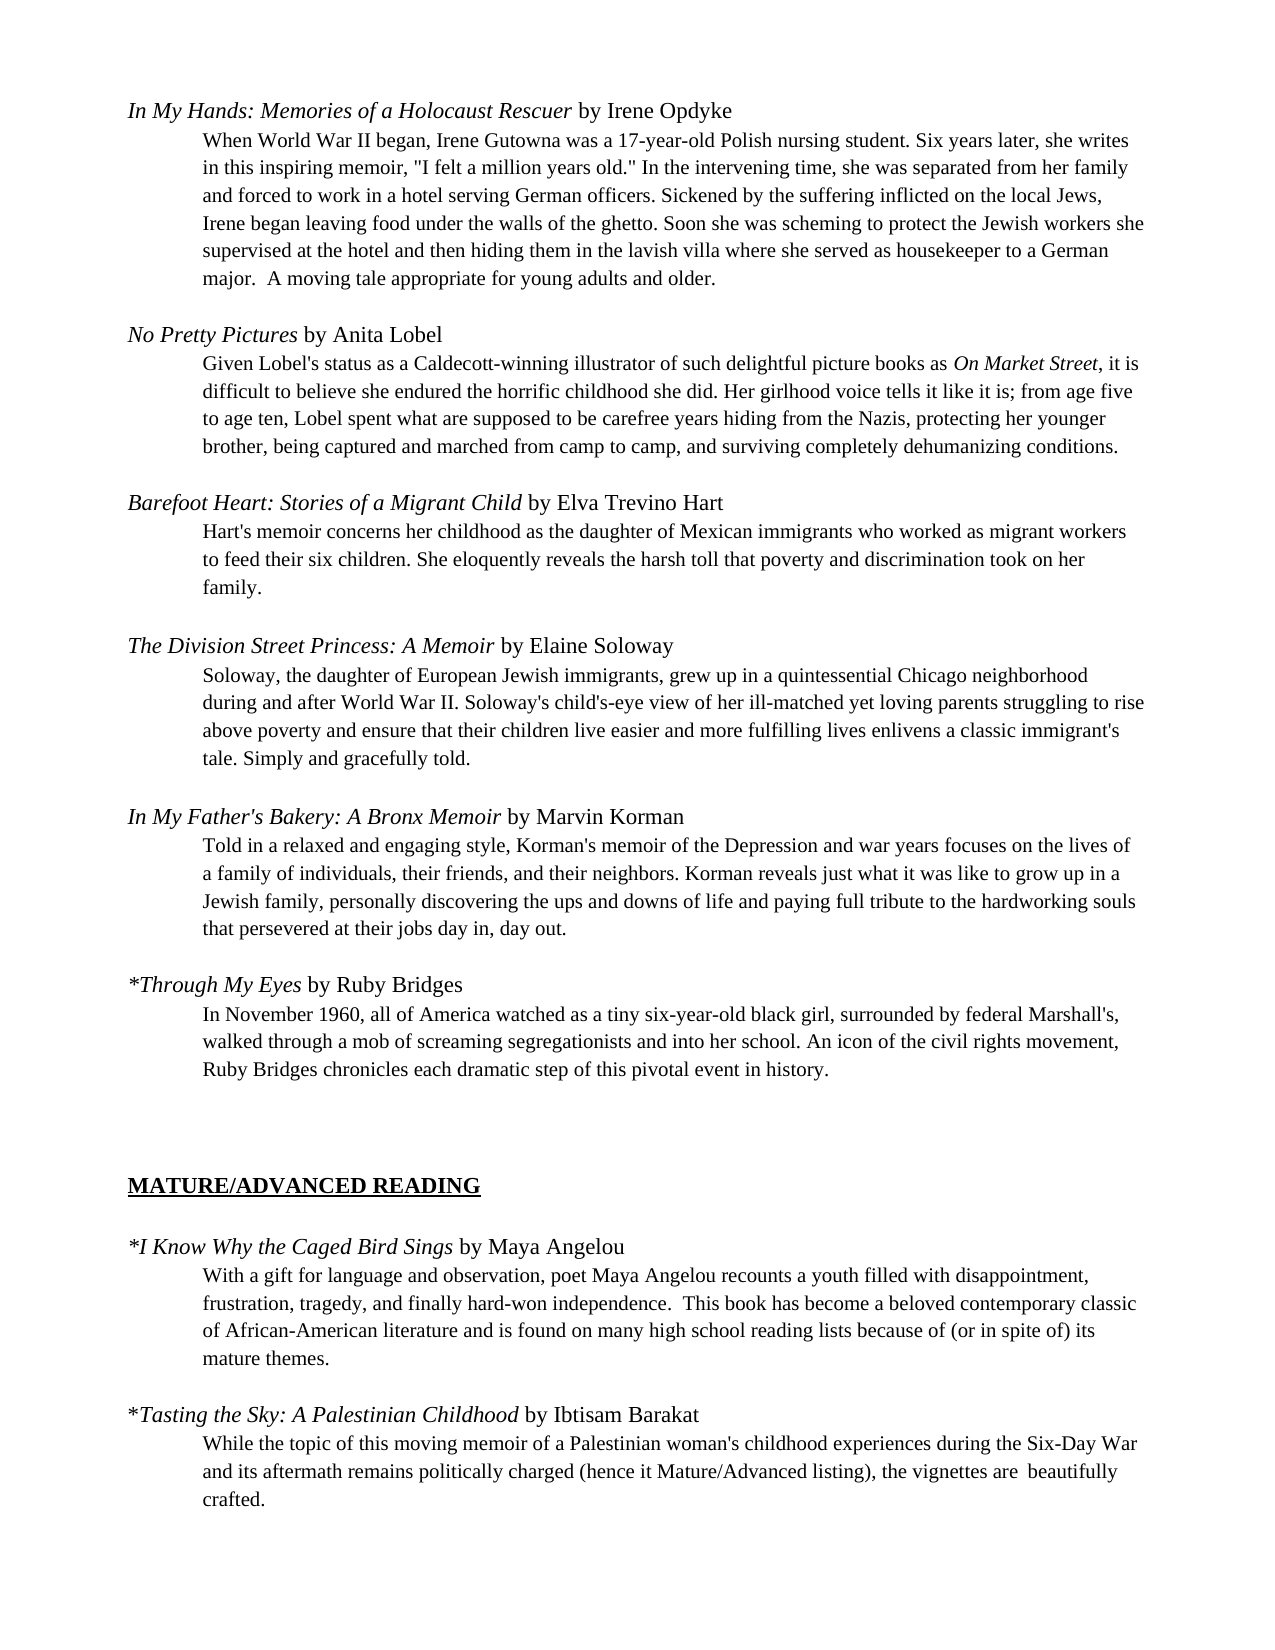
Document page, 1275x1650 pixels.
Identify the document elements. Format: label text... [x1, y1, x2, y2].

text No Pretty Pictures by Anita Lobel [127, 321, 1147, 347]
text In My Hands: Memories of a Holocaust Rescuer by Irene Opdyke [127, 97, 1147, 124]
text Told in a relaxed and engaging style, Korman's memoir of the Depression and war years focuses on the lives of a family of individuals, their friends, and their neighbors. Korman reveals just what it was like to grow up in a Jewish family, personally discovering the ups and downs of life and paying full tribute to the hardworking souls that persevered at their jobs day in, day out. [127, 833, 1147, 940]
text With a gift for language and observation, poet Maya Angelou recounts a youth filled with disappointment, frustration, tragedy, and finally hard-won independence. This book has become a beloved contemporary classic of African-American literature and is found on many high school reading lists because of (or in spite of) its mature themes. [127, 1263, 1147, 1370]
text In November 1960, all of America watched as a tiny six-year-old black girl, surrounded by federal Marshall's, walked through a mob of screaming segregationists and into her school. An icon of the civil rights movement, Ruby Bridges chronicles each dramatic step of this pivotal event in history. [127, 1002, 1147, 1081]
text While the topic of this moving memoir of a Palestinian woman's childhood experiences during the Six-Day War and its aftermath remains politically charged (hence it Mature/Advanced listing), the vignettes are beautifully crafted. [127, 1431, 1147, 1511]
text *I Know Why the Caged Bird Sings by Maya Angelou [127, 1233, 1147, 1259]
text Hart's memoir concerns her childhood as the daughter of Mexican immigrants who worked as migrant workers to feed their six children. She eloquently reveals the harsh toll that poverty and discrimination took on her family. [127, 519, 1147, 599]
text In My Father's Bakery: A Bronx Memoir by Marvin Korman [127, 803, 1147, 829]
text Soloway, the daughter of European Jewish immigrants, grew up in a quintessential Chicago neighborhood during and after World War II. Soloway's child's-eye view of her ill-matched yet loving parents struggling to rise above poverty and ensure that their children live easier and more fulfilling lives enlivens a classic immigrant's tale. Simply and gracefully told. [127, 663, 1147, 769]
text The Division Street Princess: A Memoir by Elaine Soloway [127, 632, 1147, 659]
text MATURE/ADVANCED READING [127, 1172, 1147, 1199]
text *Tasting the Sky: A Palestinian Childhood by Ibtisam Barakat [127, 1401, 1147, 1427]
text When World War II began, Irene Gutowna was a 17-year-old Polish nursing student. Six years later, she writes in this inspiring memoir, "I felt a million years old." In the intervening time, she was separated from her family and forced to work in a hotel serving German officers. Sickened by the suffering inflicted on the local Jews, Irene began leaving food under the walls of the ghetto. Soon she was scheming to protect the Jewish workers she supervised at the hotel and then hiding them in the lavish villa where she served as housekeeper to a German major. A moving tale appropriate for young adults and older. [127, 128, 1147, 290]
text Given Lobel's status as a Caldecott-winning illustrator of such delightful picture books as On Market Street, it is difficult to believe she endured the horrific childhood she did. Her girlhood voice tells it like it is; from age five to age ten, Lobel spent what are supposed to be carefree years hiding from the Nazis, protecting her younger brother, being captured and marched from camp to camp, and surviving completely dehumanizing conditions. [127, 351, 1147, 458]
text *Through My Eyes by Ruby Bridges [127, 971, 1147, 998]
text Barefoot Heart: Stories of a Migrant Child by Elva Trevino Hart [127, 489, 1147, 516]
